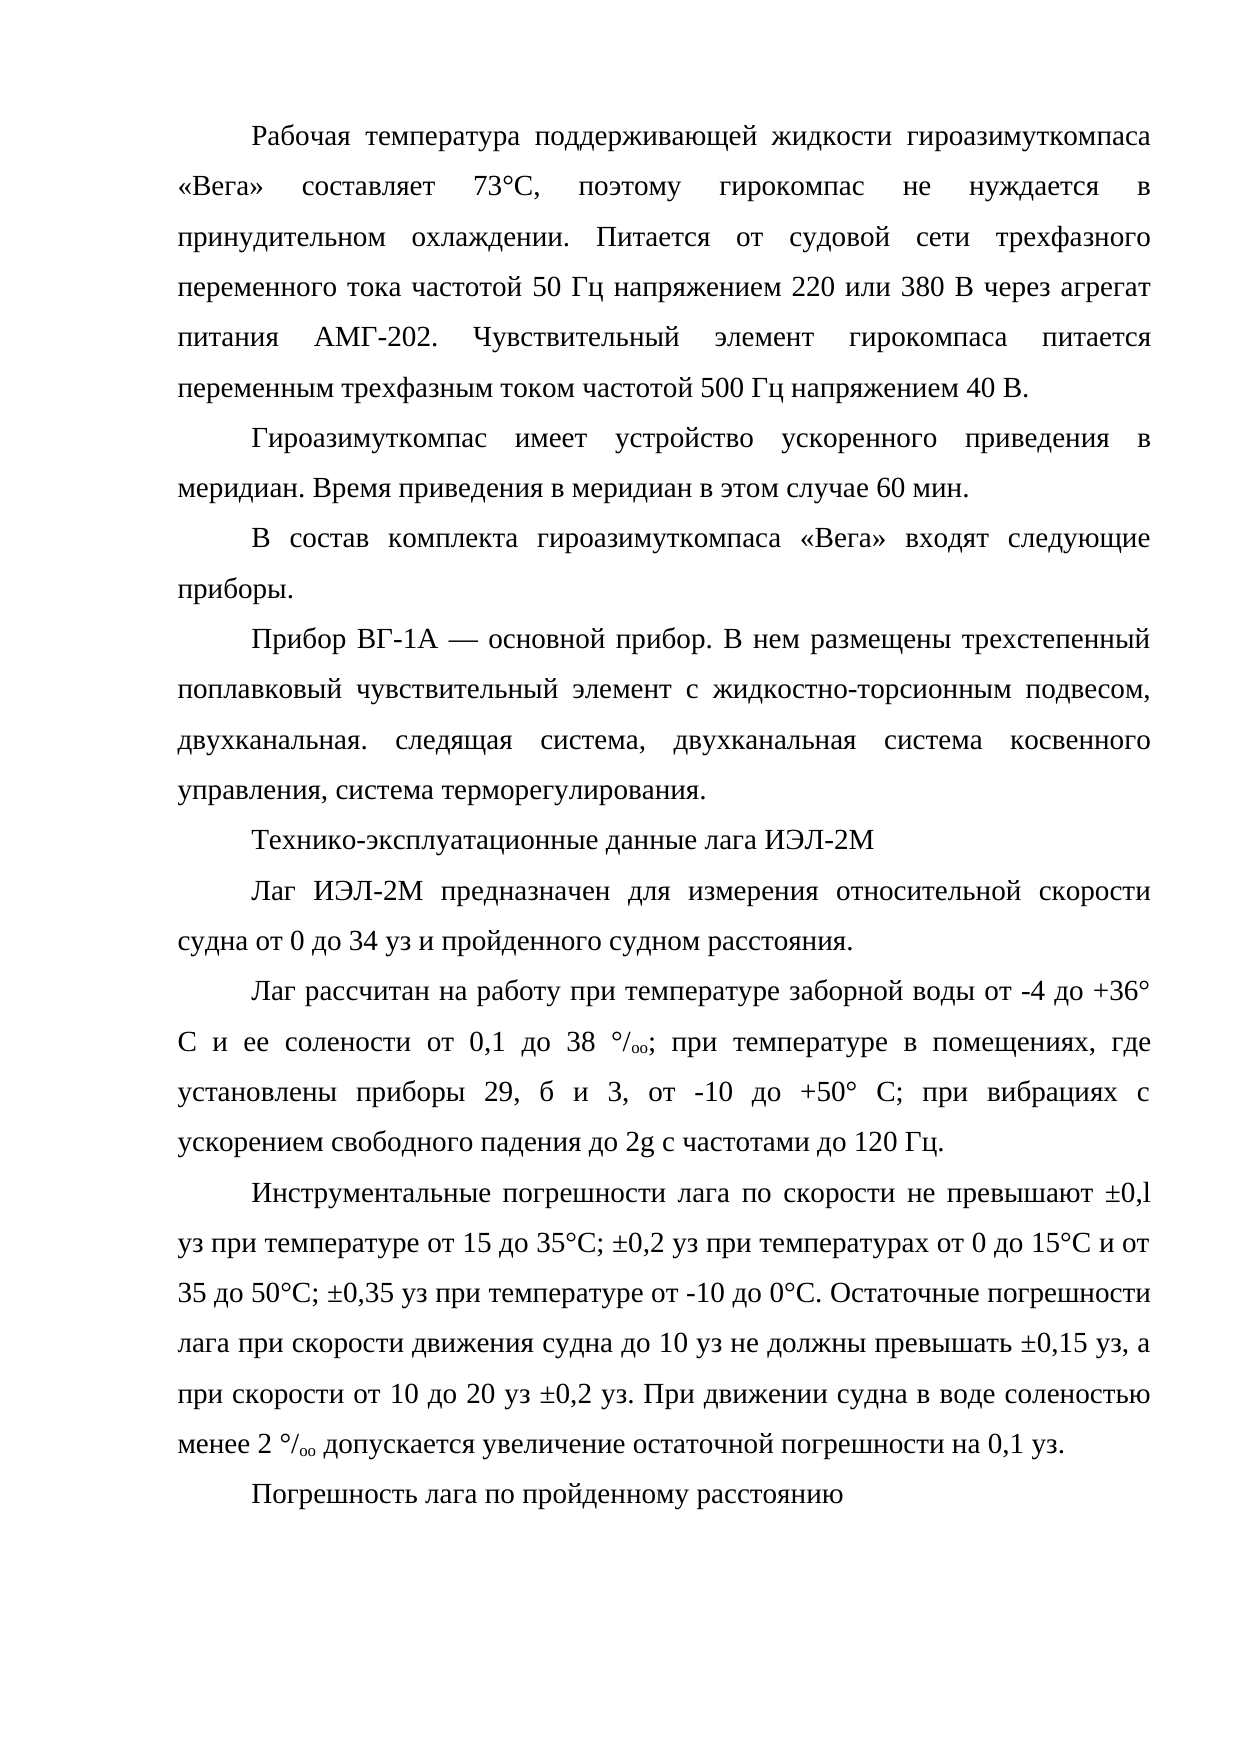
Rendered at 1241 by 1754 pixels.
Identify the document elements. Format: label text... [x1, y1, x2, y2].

text Прибор ВГ-1А — основной прибор. В нем размещены трехстепенный поплавковый чувствительный элемент с жидкостно-торсионным подвесом, двухканальная. следящая система, двухканальная система косвенного управления, система терморегулирования. [177, 621, 1152, 806]
text Гироазимуткомпас имеет устройство ускоренного приведения в меридиан. Время приведения в меридиан в этом случае 60 мин. [177, 420, 1152, 504]
text В состав комплекта гироазимуткомпаса «Вега» входят следующие приборы. [177, 521, 1152, 604]
text Лаг ИЭЛ-2М предназначен для измерения относительной скорости судна от 0 до 34 уз и пройденного судном расстояния. [177, 873, 1152, 957]
text Лаг рассчитан на работу при температуре заборной воды от -4 до +36° С и ее солености от 0,1 до 38 °/оо; при температуре в помещениях, где установлены приборы 29, б и 3, от -10 до +50° С; при вибрациях c ускорением свободного падения до 2g с частотами до 120 Гц. [177, 973, 1152, 1158]
text Погрешность лага по пройденному расстоянию [177, 1477, 1152, 1510]
subtitle Технико-эксплуатационные данные лага ИЭЛ-2М [177, 822, 1152, 856]
text Рабочая температура поддерживающей жидкости гироазимуткомпаса «Вега» составляет 73°С, поэтому гирокомпас не нуждается в принудительном охлаждении. Питается от судовой сети трехфазного переменного тока частотой 50 Гц напряжением 220 или 380 В через агрегат питания АМГ-202. Чувствительный элемент гирокомпаса питается переменным трехфазным током частотой 500 Гц напряжением 40 В. [177, 118, 1152, 403]
text Инструментальные погрешности лага по скорости не превышают ±0,l уз при температуре от 15 до 35°С; ±0,2 уз при температурах от 0 до 15°С и от 35 до 50°С; ±0,35 уз при температуре от -10 до 0°С. Остаточные погрешности лага при скорости движения судна до 10 уз не должны превышать ±0,15 уз, а при скорости от 10 до 20 уз ±0,2 уз. При движении судна в воде соленостью менее 2 °/оо допускается увеличение остаточной погрешности на 0,1 уз. [177, 1175, 1152, 1460]
